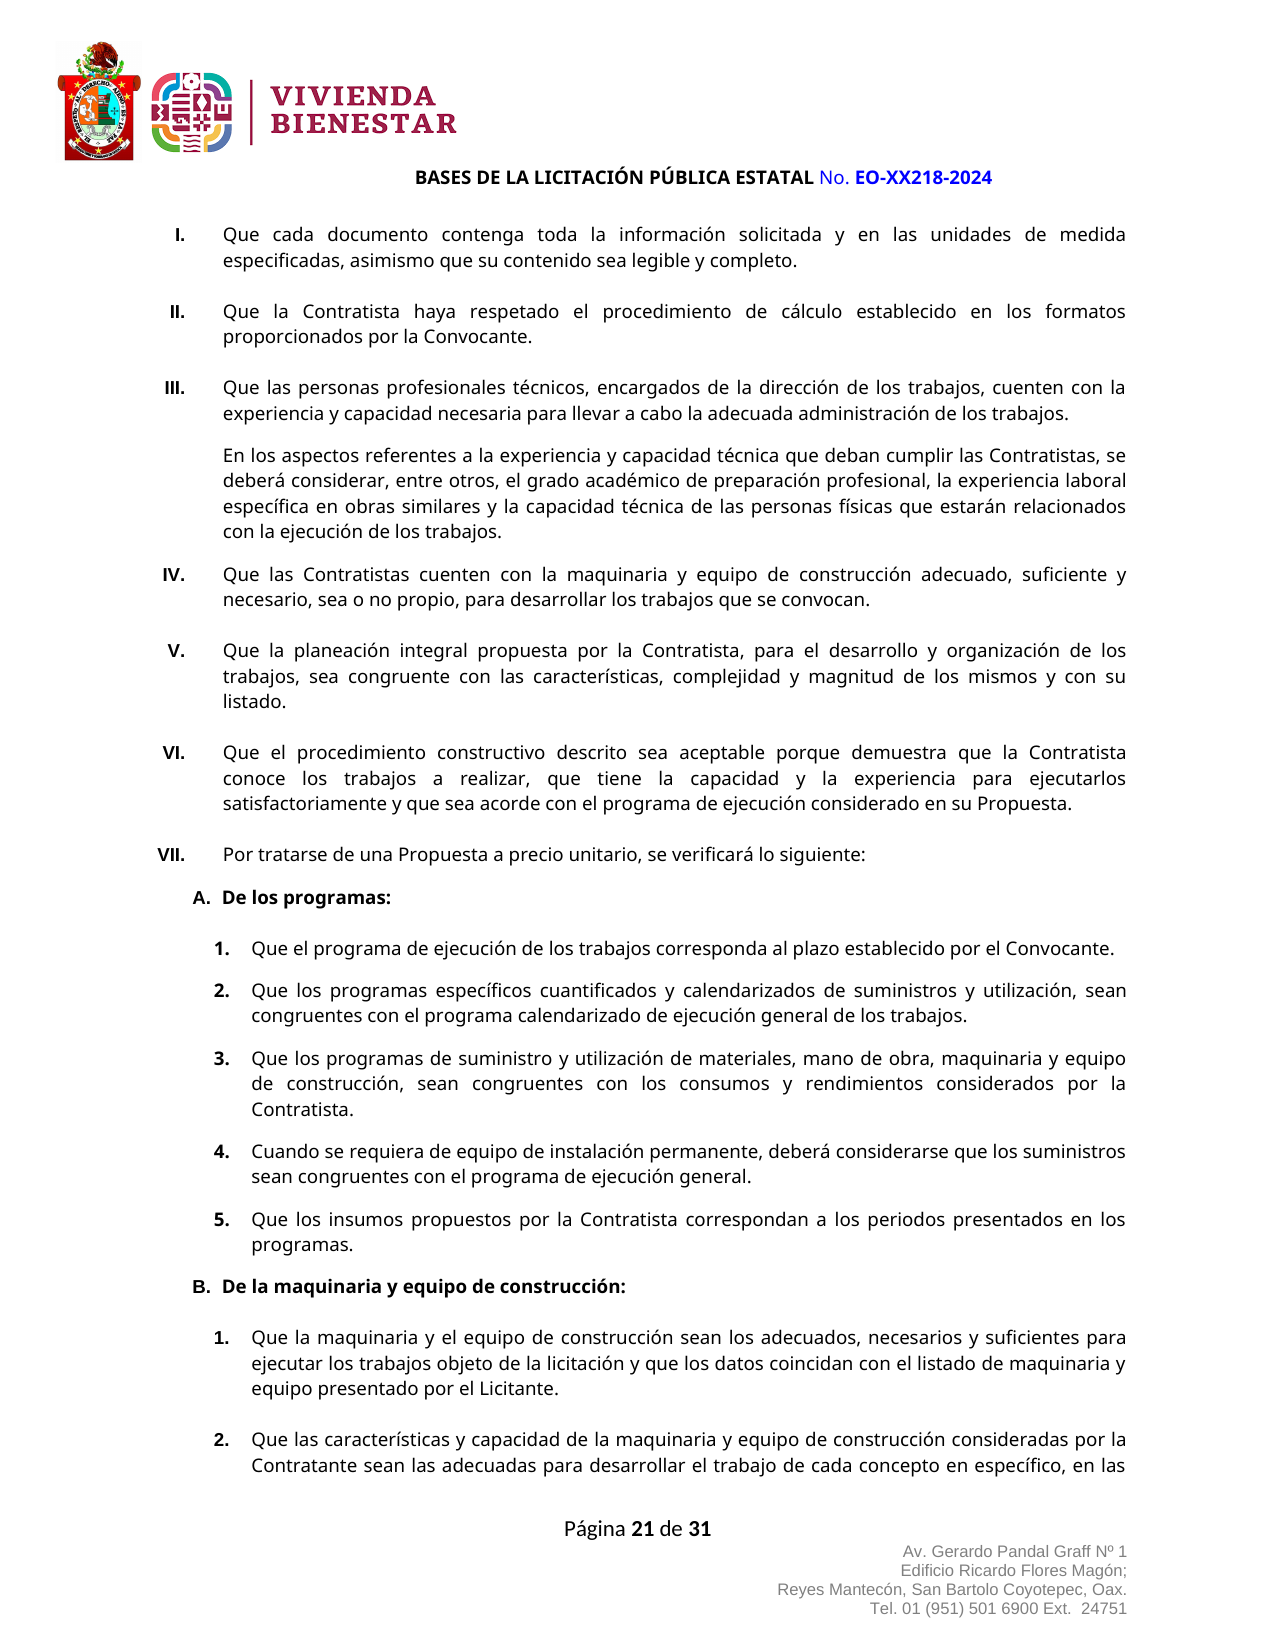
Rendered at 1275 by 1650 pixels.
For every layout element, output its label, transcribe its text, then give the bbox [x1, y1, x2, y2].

list Que los programas de suministro y utilización de materiales, mano de obra, maquinaria y equipo de construcción, sean congruentes con los consumos y rendimientos considerados por la Contratista. [214, 1045, 1127, 1121]
picture [147, 64, 473, 161]
list Que el procedimiento constructivo descrito sea aceptable porque demuestra que la Contratista conoce los trabajos a realizar, que tiene la capacidad y la experiencia para ejecutarlos satisfactoriamente y que sea acorde con el programa de ejecución considerado en su Propuesta. [185, 740, 1127, 816]
list Que la maquinaria y el equipo de construcción sean los adecuados, necesarios y suficientes para ejecutar los trabajos objeto de la licitación y que los datos coincidan con el listado de maquinaria y equipo presentado por el Licitante. [214, 1324, 1127, 1401]
picture [55, 41, 143, 163]
list Que el programa de ejecución de los trabajos corresponda al plazo establecido por el Convocante. [214, 935, 1127, 961]
text En los aspectos referentes a la experiencia y capacidad técnica que deban cumplir las Contratistas, se deberá considerar, entre otros, el grado académico de preparación profesional, la experiencia laboral específica en obras similares y la capacidad técnica de las personas físicas que estarán relacionados con la ejecución de los trabajos. [223, 442, 1127, 544]
list Que la Contratista haya respetado el procedimiento de cálculo establecido en los formatos proporcionados por la Convocante. [185, 298, 1127, 349]
list Que las personas profesionales técnicos, encargados de la dirección de los trabajos, cuenten con la experiencia y capacidad necesaria para llevar a cabo la adecuada administración de los trabajos. [185, 374, 1127, 426]
list Que los programas específicos cuantificados y calendarizados de suministros y utilización, sean congruentes con el programa calendarizado de ejecución general de los trabajos. [214, 977, 1127, 1028]
list Cuando se requiera de equipo de instalación permanente, deberá considerarse que los suministros sean congruentes con el programa de ejecución general. [214, 1138, 1127, 1189]
list Por tratarse de una Propuesta a precio unitario, se verificará lo siguiente: [185, 842, 1127, 867]
list Que la planeación integral propuesta por la Contratista, para el desarrollo y organización de los trabajos, sea congruente con las características, complejidad y magnitud de los mismos y con su listado. [185, 638, 1127, 714]
list De la maquinaria y equipo de construcción: [192, 1273, 1127, 1299]
list De los programas: [192, 884, 1127, 909]
list Que cada documento contenga toda la información solicitada y en las unidades de medida especificadas, asimismo que su contenido sea legible y completo. [185, 221, 1127, 272]
list Que las Contratistas cuenten con la maquinaria y equipo de construcción adecuado, suficiente y necesario, sea o no propio, para desarrollar los trabajos que se convocan. [185, 561, 1127, 612]
list Que los insumos propuestos por la Contratista correspondan a los periodos presentados en los programas. [214, 1206, 1127, 1257]
